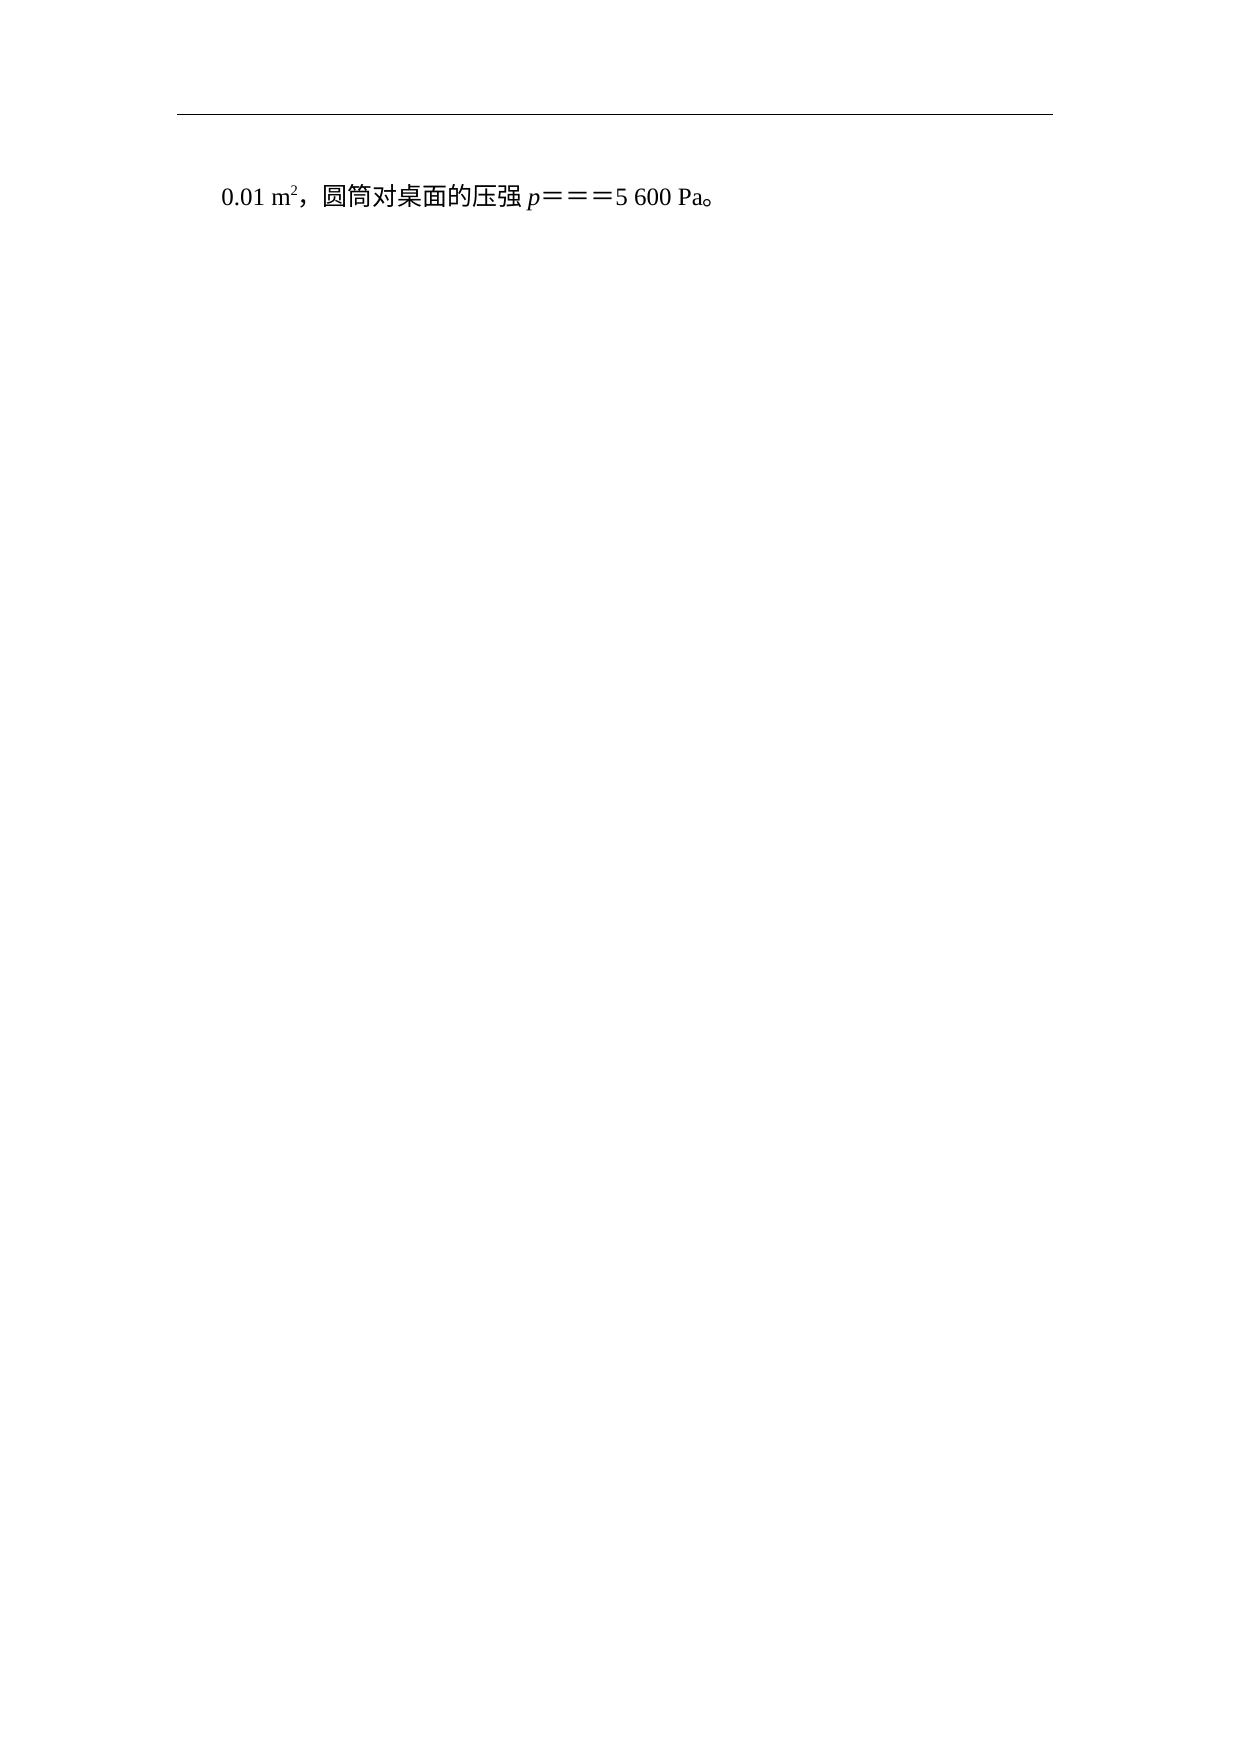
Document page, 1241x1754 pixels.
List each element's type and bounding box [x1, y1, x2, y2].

text [221, 162, 1053, 227]
